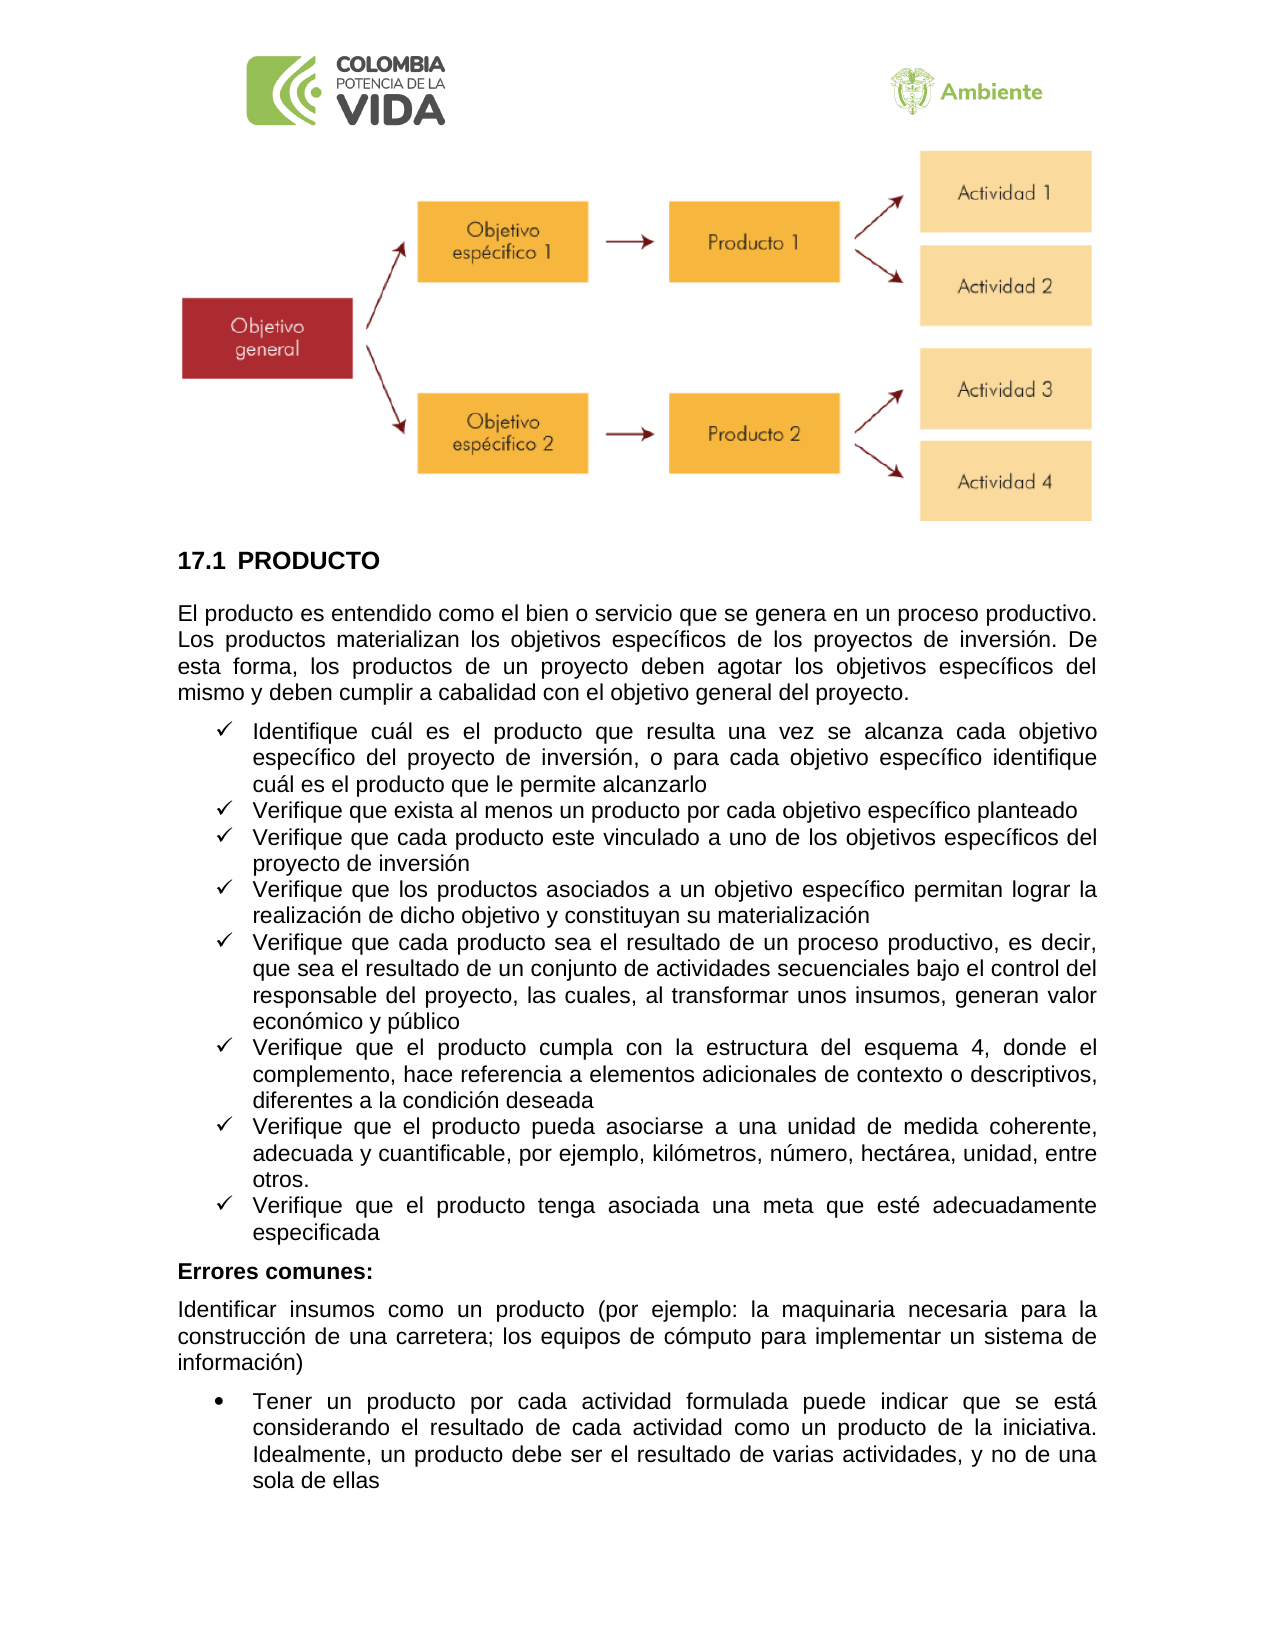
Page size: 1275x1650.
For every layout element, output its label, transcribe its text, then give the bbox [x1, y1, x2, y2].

list Tener un producto por cada actividad formulada puede indicar que se está considerando el resultado de cada actividad como un producto de la iniciativa. Idealmente, un producto debe ser el resultado de varias actividades, y no de una sola de ellas [215, 1388, 1098, 1493]
text Errores comunes: [177, 1258, 1098, 1284]
text Identificar insumos como un producto (por ejemplo: la maquinaria necesaria para la construcción de una carretera; los equipos de cómputo para implementar un sistema de información) [177, 1296, 1098, 1376]
text El producto es entendido como el bien o servicio que se genera en un proceso productivo. Los productos materializan los objetivos específicos de los proyectos de inversión. De esta forma, los productos de un proyecto deben agotar los objetivos específicos del mismo y deben cumplir a cabalidad con el objetivo general del proyecto. [177, 600, 1098, 706]
subtitle producto [177, 546, 1098, 575]
list Verifique que el producto pueda asociarse a una unidad de medida coherente, adecuada y cuantificable, por ejemplo, kilómetros, número, hectárea, unidad, entre otros. [215, 1113, 1098, 1192]
list Verifique que los productos asociados a un objetivo específico permitan lograr la realización de dicho objetivo y constituyan su materialización [215, 876, 1098, 929]
list Verifique que el producto cumpla con la estructura del esquema 4, donde el complemento, hace referencia a elementos adicionales de contexto o descriptivos, diferentes a la condición deseada [215, 1034, 1098, 1113]
list Verifique que el producto tenga asociada una meta que esté adecuadamente especificada [215, 1192, 1098, 1245]
list Verifique que exista al menos un producto por cada objetivo específico planteado [215, 797, 1098, 823]
list Verifique que cada producto este vinculado a uno de los objetivos específicos del proyecto de inversión [215, 823, 1098, 876]
picture [96, 0, 1179, 1125]
list Identifique cuál es el producto que resulta una vez se alcanza cada objetivo específico del proyecto de inversión, o para cada objetivo específico identifique cuál es el producto que le permite alcanzarlo [215, 718, 1098, 797]
list Verifique que cada producto sea el resultado de un proceso productivo, es decir, que sea el resultado de un conjunto de actividades secuenciales bajo el control del responsable del proyecto, las cuales, al transformar unos insumos, generan valor económico y público [215, 929, 1098, 1034]
